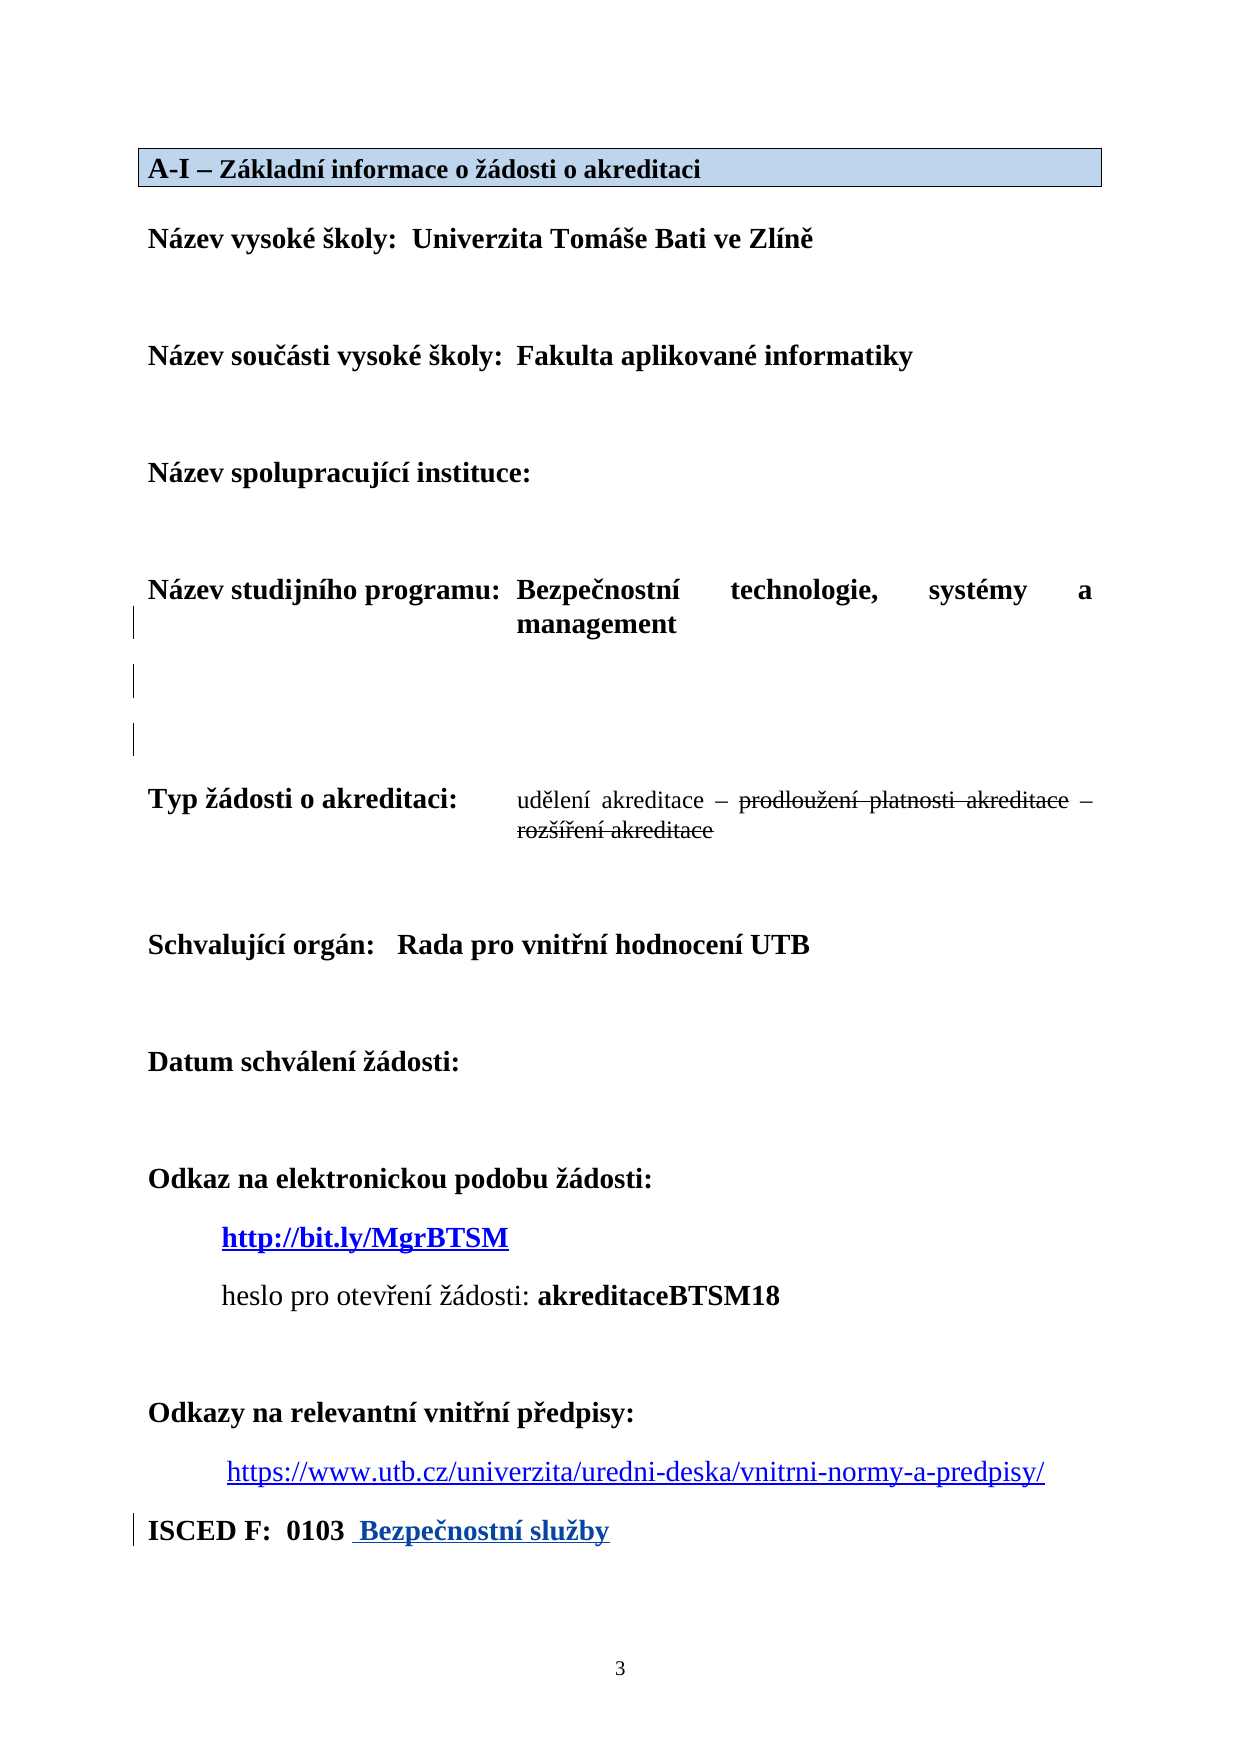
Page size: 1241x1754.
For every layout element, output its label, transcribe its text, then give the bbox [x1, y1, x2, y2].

text Typ žádosti o akreditaci: udělení akreditace – prodloužení platnosti akreditace – rozšíření akreditace [148, 781, 1093, 844]
text Schvalující orgán: Rada pro vnitřní hodnocení UTB [148, 927, 1093, 961]
text Název vysoké školy: Univerzita Tomáše Bati ve Zlíně [148, 221, 1093, 254]
text Odkazy na relevantní vnitřní předpisy: [148, 1396, 1093, 1429]
text Název spolupracující instituce: [148, 455, 1093, 489]
text Odkaz na elektronickou podobu žádosti: [148, 1161, 1093, 1195]
text http://bit.ly/MgrBTSM [148, 1220, 1093, 1253]
text heslo pro otevření žádosti: akreditaceBTSM18 [148, 1278, 1093, 1312]
text https://www.utb.cz/univerzita/uredni-deska/vnitrni-normy-a-predpisy/ [148, 1454, 1093, 1488]
text ISCED F: 0103 [148, 1513, 1093, 1546]
text A-I – Základní informace o žádosti o akreditaci [139, 149, 1101, 186]
text Název součásti vysoké školy: Fakulta aplikované informatiky [148, 338, 1093, 372]
text Název studijního programu: Bezpečnostní technologie, systémy a management [148, 572, 1093, 639]
text Datum schválení žádosti: [148, 1044, 1093, 1078]
